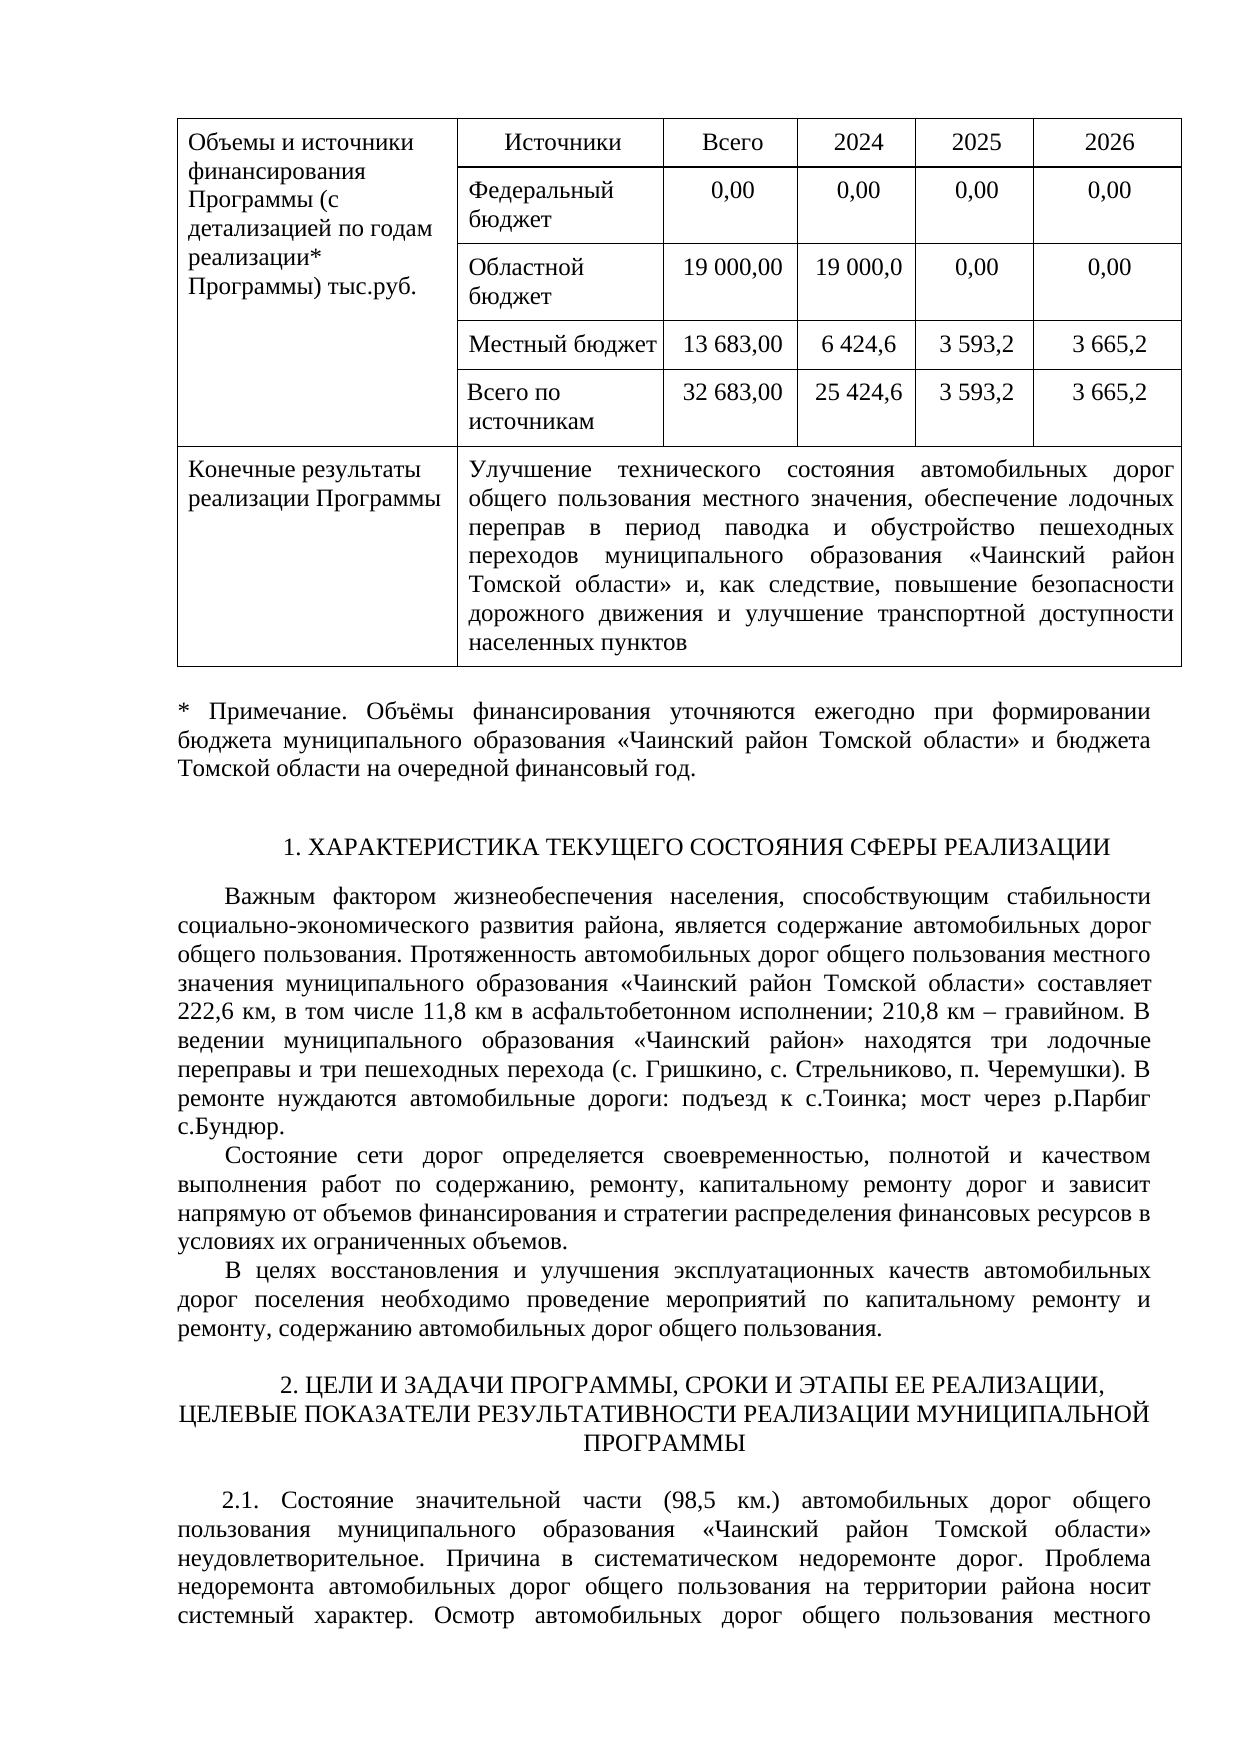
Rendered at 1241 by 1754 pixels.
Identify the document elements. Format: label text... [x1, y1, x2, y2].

table_cell 0,00 [1034, 244, 1181, 320]
table_cell 2024 [798, 119, 915, 166]
table_cell 0,00 [1034, 168, 1181, 243]
table_cell Местный бюджет [458, 321, 663, 368]
table_cell 3 665,2 [1034, 370, 1181, 446]
text Важным фактором жизнеобеспечения населения, способствующим стабильности социально-экономического развития района, является содержание автомобильных дорог общего пользования. Протяженность автомобильных дорог общего пользования местного значения муниципального образования «Чаинский район Томской области» составляет 222,6 км, в том числе 11,8 км в асфальтобетонном исполнении; 210,8 км – гравийном. В ведении муниципального образования «Чаинский район» находятся три лодочные переправы и три пешеходных перехода (с. Гришкино, с. Стрельниково, п. Черемушки). В ремонте нуждаются автомобильные дороги: подъезд к с.Тоинка; мост через р.Парбиг с.Бундюр. [177, 881, 1152, 1140]
table_cell 3 593,2 [916, 321, 1033, 368]
table_cell Областной бюджет [458, 244, 663, 320]
table_cell 32 683,00 [664, 370, 797, 446]
table_cell 0,00 [916, 244, 1033, 320]
text 1. ХАРАКТЕРИСТИКА ТЕКУЩЕГО СОСТОЯНИЯ СФЕРЫ РЕАЛИЗАЦИИ [177, 832, 1152, 861]
table_cell 0,00 [798, 168, 915, 243]
table_cell 3 593,2 [916, 370, 1033, 446]
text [177, 1485, 1152, 1629]
table_cell 2026 [1034, 119, 1181, 166]
table_cell Конечные результаты реализации Программы [178, 447, 457, 666]
table_cell Источники [458, 119, 663, 166]
table_cell 19 000,00 [664, 244, 797, 320]
table_cell Всего по источникам [458, 370, 663, 446]
table_cell Всего [664, 119, 797, 166]
table_cell 19 000,0 [798, 244, 915, 320]
table_cell 13 683,00 [664, 321, 797, 368]
table_cell Улучшение технического состояния автомобильных дорог общего пользования местного значения, обеспечение лодочных переправ в период паводка и обустройство пешеходных переходов муниципального образования «Чаинский район Томской области» и, как следствие, повышение безопасности дорожного движения и улучшение транспортной доступности населенных пунктов [458, 447, 1181, 666]
table_cell 3 665,2 [1034, 321, 1181, 368]
text Состояние сети дорог определяется своевременностью, полнотой и качеством выполнения работ по содержанию, ремонту, капитальному ремонту дорог и зависит напрямую от объемов финансирования и стратегии распределения финансовых ресурсов в условиях их ограниченных объемов. [177, 1140, 1152, 1255]
table_cell Объемы и источники финансирования Программы (с детализацией по годам реализации* Программы) тыс.руб. [178, 119, 457, 446]
table_cell 0,00 [916, 168, 1033, 243]
text В целях восстановления и улучшения эксплуатационных качеств автомобильных дорог поселения необходимо проведение мероприятий по капитальному ремонту и ремонту, содержанию автомобильных дорог общего пользования. [177, 1255, 1152, 1341]
table_cell 2025 [916, 119, 1033, 166]
text * Примечание. Объёмы финансирования уточняются ежегодно при формировании бюджета муниципального образования «Чаинский район Томской области» и бюджета Томской области на очередной финансовый год. [177, 667, 1152, 782]
table_cell 0,00 [664, 168, 797, 243]
table_cell 25 424,6 [798, 370, 915, 446]
table_cell 6 424,6 [798, 321, 915, 368]
text 2. ЦЕЛИ И ЗАДАЧИ ПРОГРАММЫ, СРОКИ И ЭТАПЫ ЕЕ РЕАЛИЗАЦИИ, ЦЕЛЕВЫЕ ПОКАЗАТЕЛИ РЕЗУЛЬТАТИВНОСТИ РЕАЛИЗАЦИИ МУНИЦИПАЛЬНОЙ ПРОГРАММЫ [177, 1370, 1152, 1456]
table_cell Федеральный бюджет [458, 168, 663, 243]
